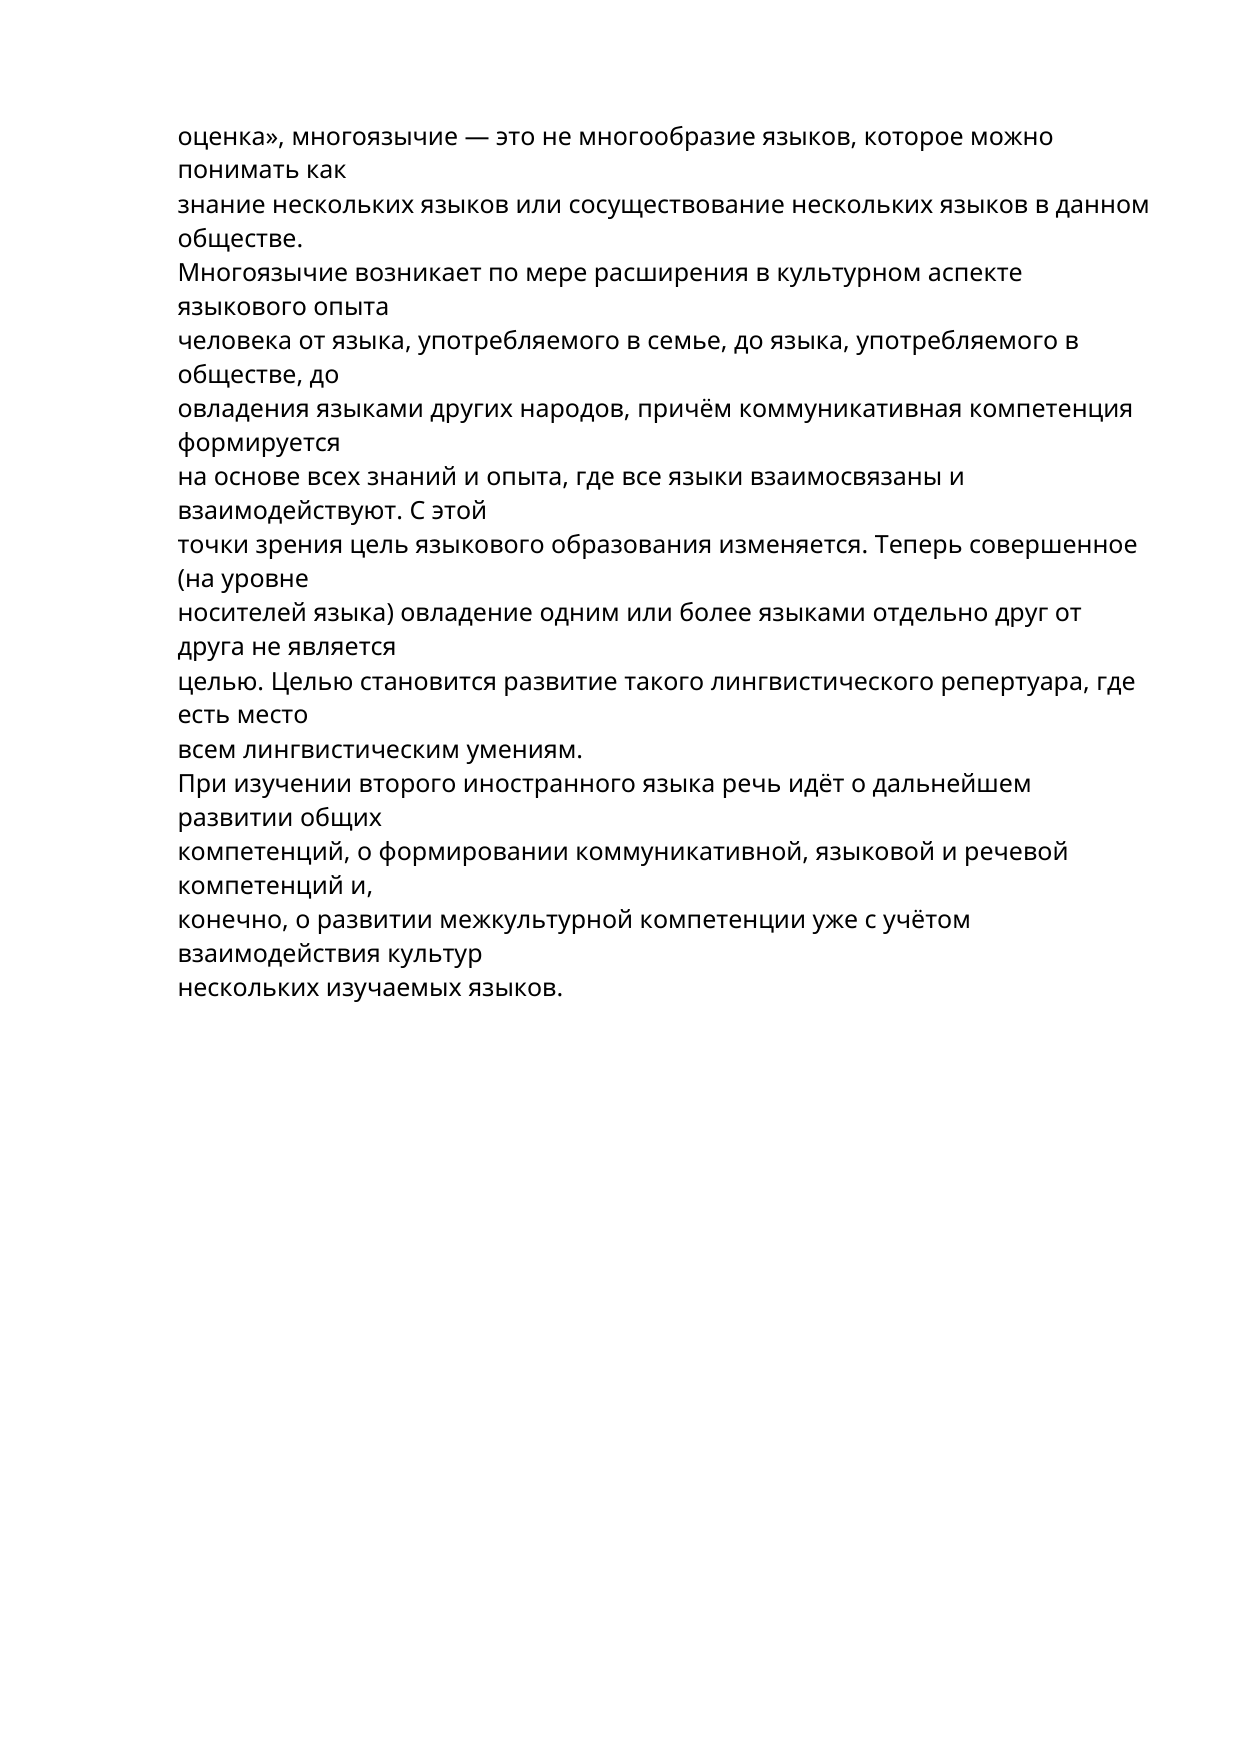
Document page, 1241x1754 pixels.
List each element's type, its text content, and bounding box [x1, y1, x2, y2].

text целью. Целью становится развитие такого лингвистического репертуара, где есть место [177, 663, 1152, 731]
text точки зрения цель языкового образования изменяется. Теперь совершенное (на уровне [177, 527, 1152, 595]
text нескольких изучаемых языков. [177, 970, 1152, 1004]
text носителей языка) овладение одним или более языками отдельно друг от друга не является [177, 595, 1152, 663]
text овладения языками других народов, причём коммуникативная компетенция формируется [177, 391, 1152, 459]
text на основе всех знаний и опыта, где все языки взаимосвязаны и взаимодействуют. С этой [177, 459, 1152, 527]
text конечно, о развитии межкультурной компетенции уже с учётом взаимодействия культур [177, 902, 1152, 970]
text всем лингвистическим умениям. [177, 731, 1152, 765]
text При изучении второго иностранного языка речь идёт о дальнейшем развитии общих [177, 765, 1152, 833]
text компетенций, о формировании коммуникативной, языковой и речевой компетенций и, [177, 833, 1152, 902]
text человека от языка, употребляемого в семье, до языка, употребляемого в обществе, до [177, 322, 1152, 391]
text знание нескольких языков или сосуществование нескольких языков в данном обществе. [177, 186, 1152, 254]
text Многоязычие возникает по мере расширения в культурном аспекте языкового опыта [177, 254, 1152, 322]
text оценка», многоязычие — это не многообразие языков, которое можно понимать как [177, 118, 1152, 186]
